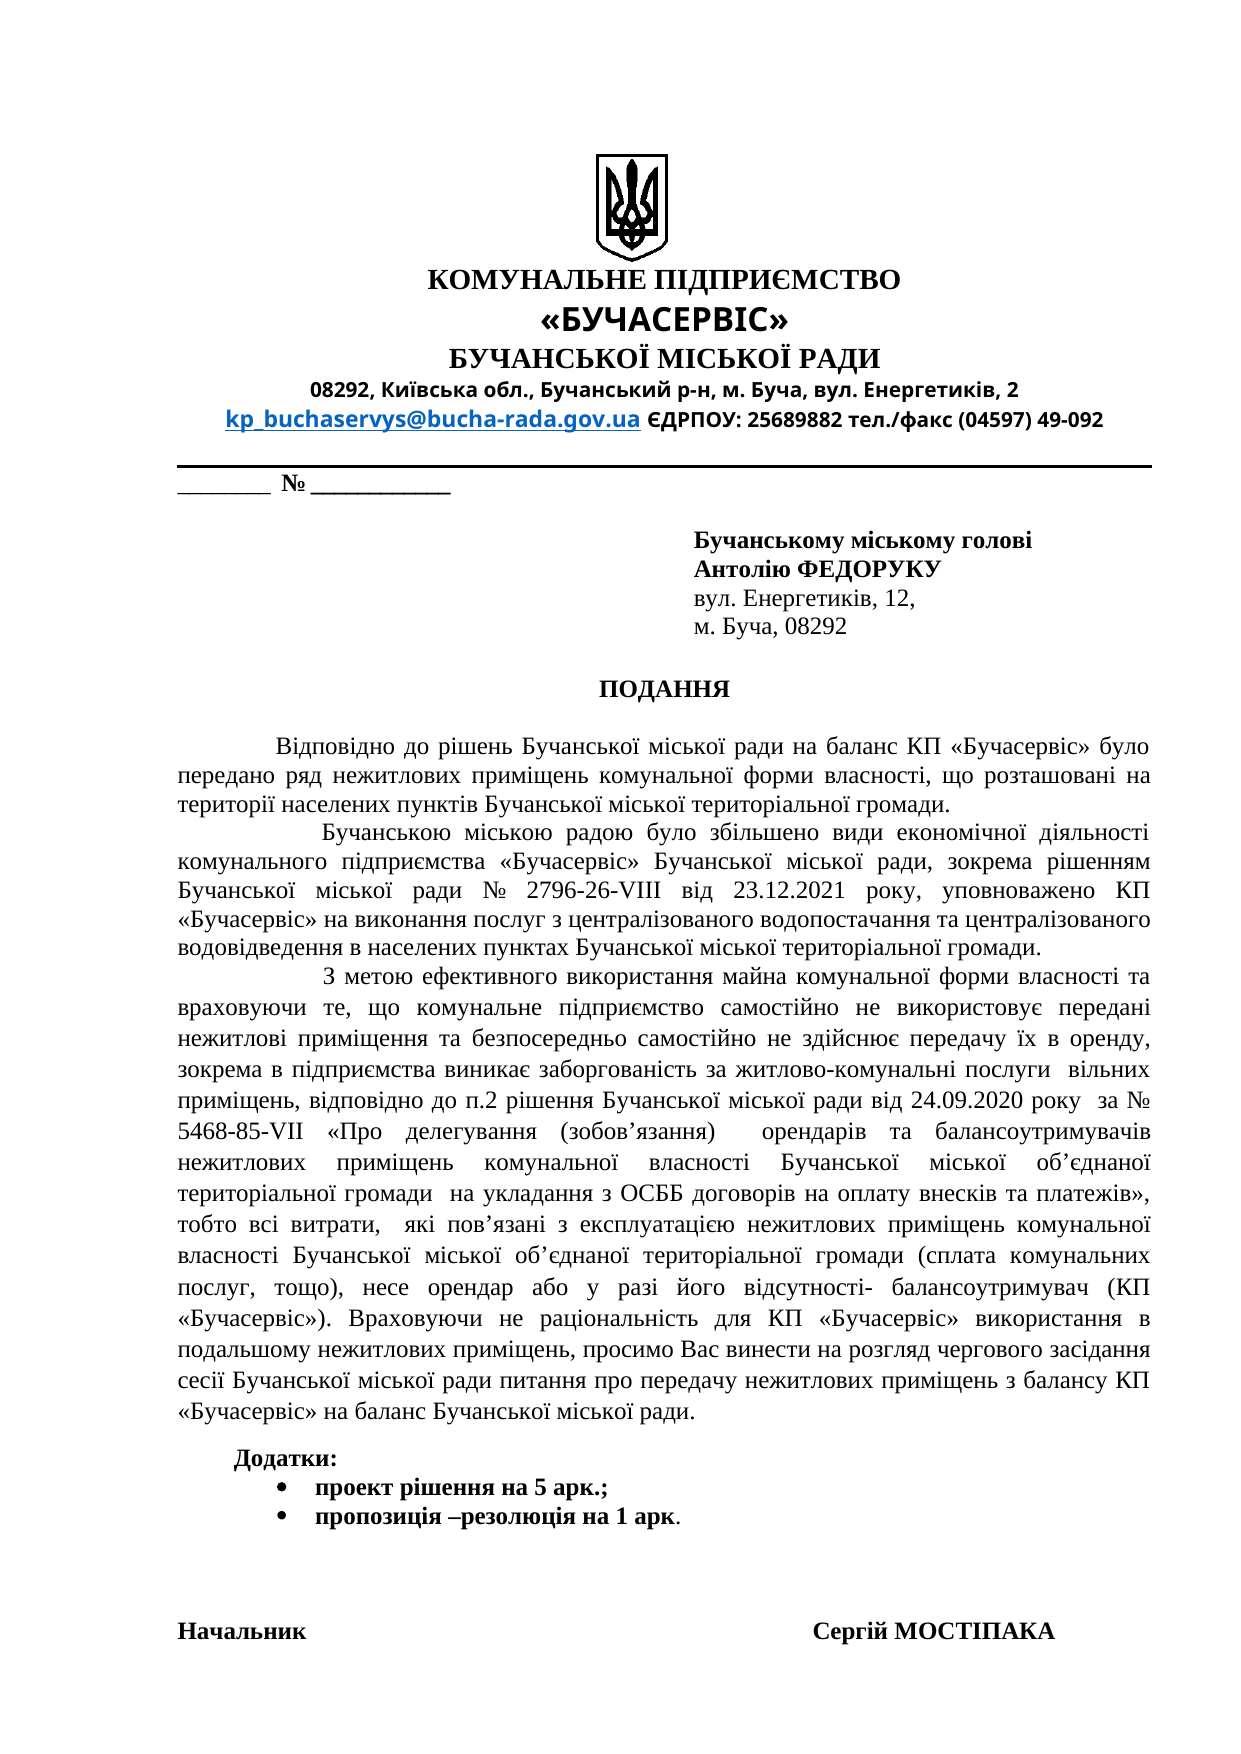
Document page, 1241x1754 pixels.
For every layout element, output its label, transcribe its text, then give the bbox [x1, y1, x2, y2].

text kp_buchaservys@bucha-rada.gov.ua ЄДРПОУ: 25689882 тел./факс (04597) 49-092 [177, 403, 1152, 434]
text ________ № ____________ [177, 468, 1161, 497]
text Бучанською міською радою було збільшено види економічної діяльності комунального підприємства «Бучасервіс» Бучанської міської ради, зокрема рішенням Бучанської міської ради № 2796-26-VIII від 23.12.2021 року, уповноважено КП «Бучасервіс» на виконання послуг з централізованого водопостачання та централізованого водовідведення в населених пунктах Бучанської міської територіальної громади. [177, 817, 1152, 961]
text м. Буча, 08292 [693, 611, 1152, 640]
list проект рішення на 5 арк.; [277, 1472, 1152, 1501]
text Додатки: [177, 1443, 1152, 1472]
text 08292, Київська обл., Бучанський р-н, м. Буча, вул. Енергетиків, 2 [177, 375, 1152, 403]
list пропозиція –резолюція на 1 арк. [277, 1501, 1152, 1530]
text Начальник Сергій МОСТІПАКА [177, 1616, 1152, 1645]
text КОМУНАЛЬНЕ ПІДПРИЄМСТВО [177, 262, 1152, 296]
text З метою ефективного використання майна комунальної форми власності та враховуючи те, що комунальне підприємство самостійно не використовує передані нежитлові приміщення та безпосередньо самостійно не здійснює передачу їх в оренду, зокрема в підприємства виникає заборгованість за житлово-комунальні послуги вільних приміщень, відповідно до п.2 рішення Бучанської міської ради від 24.09.2020 року за № 5468-85-VII «Про делегування (зобов’язання) орендарів та балансоутримувачів нежитлових приміщень комунальної власності Бучанської міської об’єднаної територіальної громади на укладання з ОСББ договорів на оплату внесків та платежів», тобто всі витрати, які пов’язані з експлуатацією нежитлових приміщень комунальної власності Бучанської міської об’єднаної територіальної громади (сплата комунальних послуг, тощо), несе орендар або у разі його відсутності- балансоутримувач (КП «Бучасервіс»). Враховуючи не раціональність для КП «Бучасервіс» використання в подальшому нежитлових приміщень, просимо Вас винести на розгляд чергового засідання сесії Бучанської міської ради питання про передачу нежитлових приміщень з балансу КП «Бучасервіс» на баланс Бучанської міської ради. [177, 961, 1152, 1424]
text Антолію ФЕДОРУКУ [693, 554, 1152, 583]
picture [594, 152, 670, 263]
text вул. Енергетиків, 12, [693, 583, 1152, 611]
text БУЧАНСЬКОЇ МІСЬКОЇ РАДИ [177, 341, 1152, 375]
text Бучанському міському голові [693, 525, 1152, 554]
text ПОДАННЯ [177, 674, 1152, 702]
text «БУЧАСЕРВІС» [177, 296, 1152, 341]
text Відповідно до рішень Бучанської міської ради на баланс КП «Бучасервіс» було передано ряд нежитлових приміщень комунальної форми власності, що розташовані на території населених пунктів Бучанської міської територіальної громади. [177, 731, 1152, 817]
